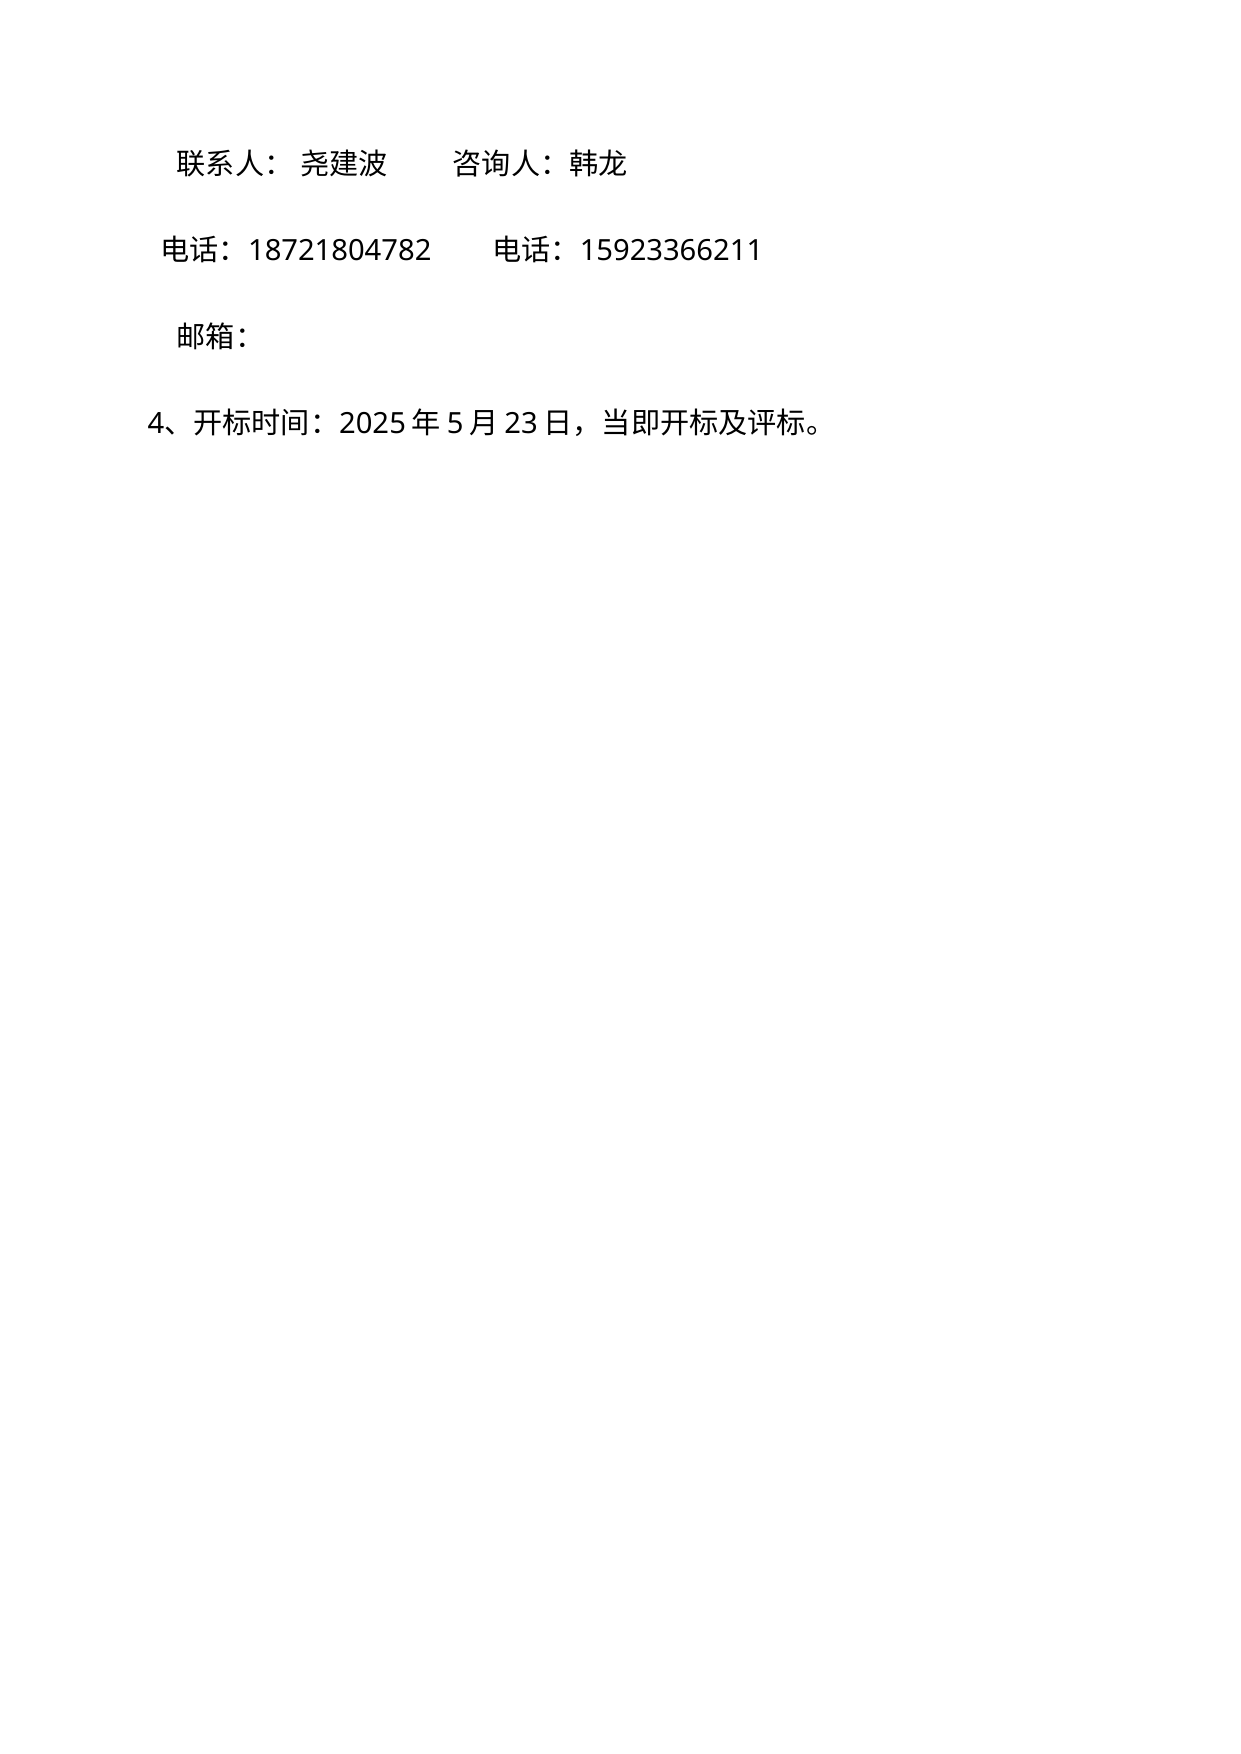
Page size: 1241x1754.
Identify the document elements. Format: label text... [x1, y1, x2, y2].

text 电话：18721804782 电话：15923366211 [118, 216, 1122, 281]
text 邮箱： [118, 302, 1137, 367]
list 开标时间：2025年5月23日，当即开标及评标。 [147, 388, 1137, 453]
text 联系人： 尧建波 咨询人：韩龙 [118, 129, 1122, 194]
